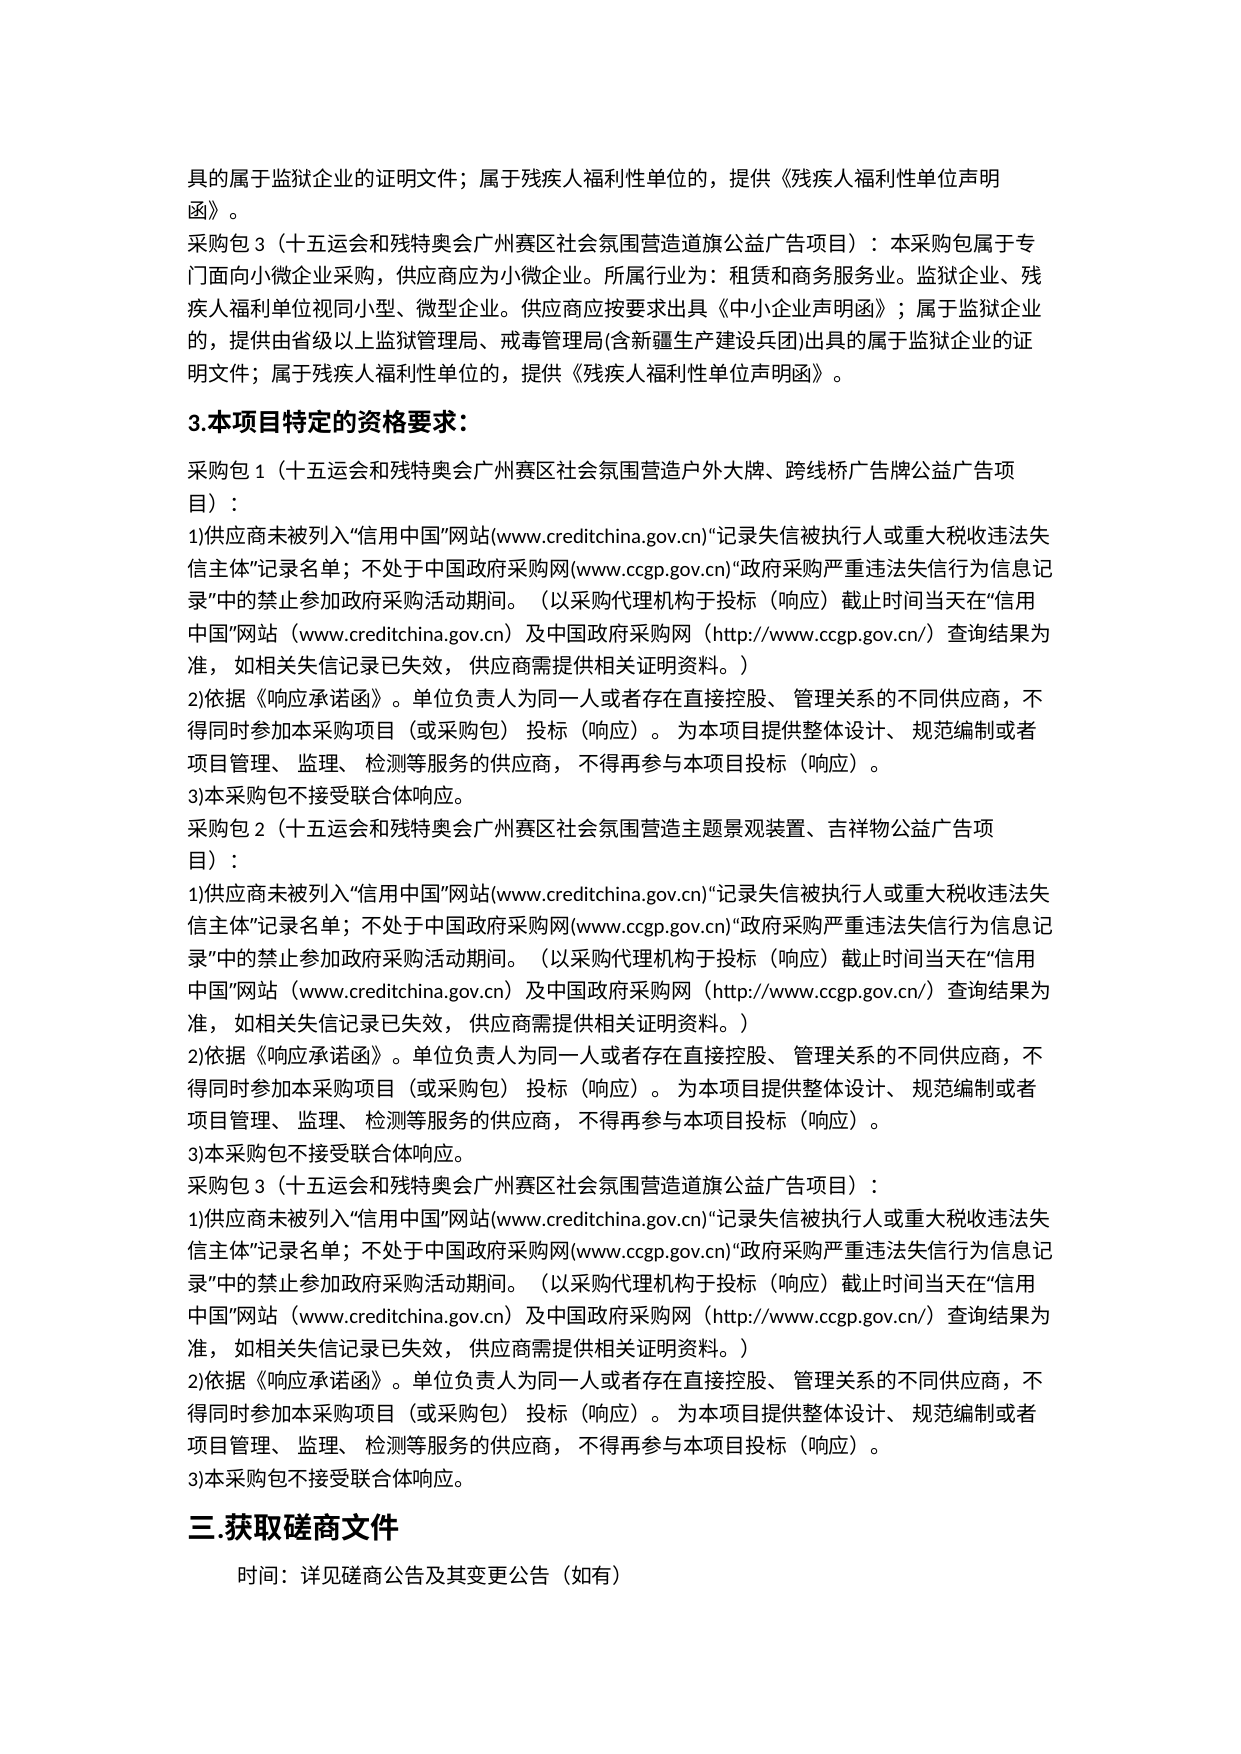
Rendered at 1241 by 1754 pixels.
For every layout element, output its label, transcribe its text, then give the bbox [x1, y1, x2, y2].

text 3)本采购包不接受联合体响应。 [187, 779, 1053, 812]
text 采购包3（十五运会和残特奥会广州赛区社会氛围营造道旗公益广告项目）： [187, 1169, 1053, 1202]
text 2)依据《响应承诺函》。单位负责人为同一人或者存在直接控股、 管理关系的不同供应商，不得同时参加本采购项目（或采购包） 投标（响应）。 为本项目提供整体设计、 规范编制或者项目管理、 监理、 检测等服务的供应商， 不得再参与本项目投标（响应）。 [187, 682, 1053, 779]
text 1)供应商未被列入“信用中国”网站(www.creditchina.gov.cn)“记录失信被执行人或重大税收违法失信主体”记录名单；不处于中国政府采购网(www.ccgp.gov.cn)“政府采购严重违法失信行为信息记录”中的禁止参加政府采购活动期间。（以采购代理机构于投标（响应）截止时间当天在“信用中国”网站（www.creditchina.gov.cn）及中国政府采购网（http://www.ccgp.gov.cn/）查询结果为准， 如相关失信记录已失效， 供应商需提供相关证明资料。） [187, 877, 1053, 1039]
text 1)供应商未被列入“信用中国”网站(www.creditchina.gov.cn)“记录失信被执行人或重大税收违法失信主体”记录名单；不处于中国政府采购网(www.ccgp.gov.cn)“政府采购严重违法失信行为信息记录”中的禁止参加政府采购活动期间。（以采购代理机构于投标（响应）截止时间当天在“信用中国”网站（www.creditchina.gov.cn）及中国政府采购网（http://www.ccgp.gov.cn/）查询结果为准， 如相关失信记录已失效， 供应商需提供相关证明资料。） [187, 1202, 1053, 1364]
text 采购包3（十五运会和残特奥会广州赛区社会氛围营造道旗公益广告项目）：本采购包属于专门面向小微企业采购，供应商应为小微企业。所属行业为：租赁和商务服务业。监狱企业、残疾人福利单位视同小型、微型企业。供应商应按要求出具《中小企业声明函》；属于监狱企业的，提供由省级以上监狱管理局、戒毒管理局(含新疆生产建设兵团)出具的属于监狱企业的证明文件；属于残疾人福利性单位的，提供《残疾人福利性单位声明函》。 [187, 227, 1053, 389]
text 时间：详见磋商公告及其变更公告（如有） [187, 1559, 1053, 1592]
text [187, 162, 1053, 227]
text 2)依据《响应承诺函》。单位负责人为同一人或者存在直接控股、 管理关系的不同供应商，不得同时参加本采购项目（或采购包） 投标（响应）。 为本项目提供整体设计、 规范编制或者项目管理、 监理、 检测等服务的供应商， 不得再参与本项目投标（响应）。 [187, 1039, 1053, 1137]
text 3)本采购包不接受联合体响应。 [187, 1462, 1053, 1494]
text 2)依据《响应承诺函》。单位负责人为同一人或者存在直接控股、 管理关系的不同供应商，不得同时参加本采购项目（或采购包） 投标（响应）。 为本项目提供整体设计、 规范编制或者项目管理、 监理、 检测等服务的供应商， 不得再参与本项目投标（响应）。 [187, 1364, 1053, 1462]
text 3)本采购包不接受联合体响应。 [187, 1137, 1053, 1169]
text 3.本项目特定的资格要求： [187, 389, 1053, 454]
text 采购包1（十五运会和残特奥会广州赛区社会氛围营造户外大牌、跨线桥广告牌公益广告项目）： [187, 454, 1053, 519]
text 1)供应商未被列入“信用中国”网站(www.creditchina.gov.cn)“记录失信被执行人或重大税收违法失信主体”记录名单；不处于中国政府采购网(www.ccgp.gov.cn)“政府采购严重违法失信行为信息记录”中的禁止参加政府采购活动期间。（以采购代理机构于投标（响应）截止时间当天在“信用中国”网站（www.creditchina.gov.cn）及中国政府采购网（http://www.ccgp.gov.cn/）查询结果为准， 如相关失信记录已失效， 供应商需提供相关证明资料。） [187, 519, 1053, 682]
text 采购包2（十五运会和残特奥会广州赛区社会氛围营造主题景观装置、吉祥物公益广告项目）： [187, 812, 1053, 877]
text 三.获取磋商文件 [187, 1494, 1053, 1559]
